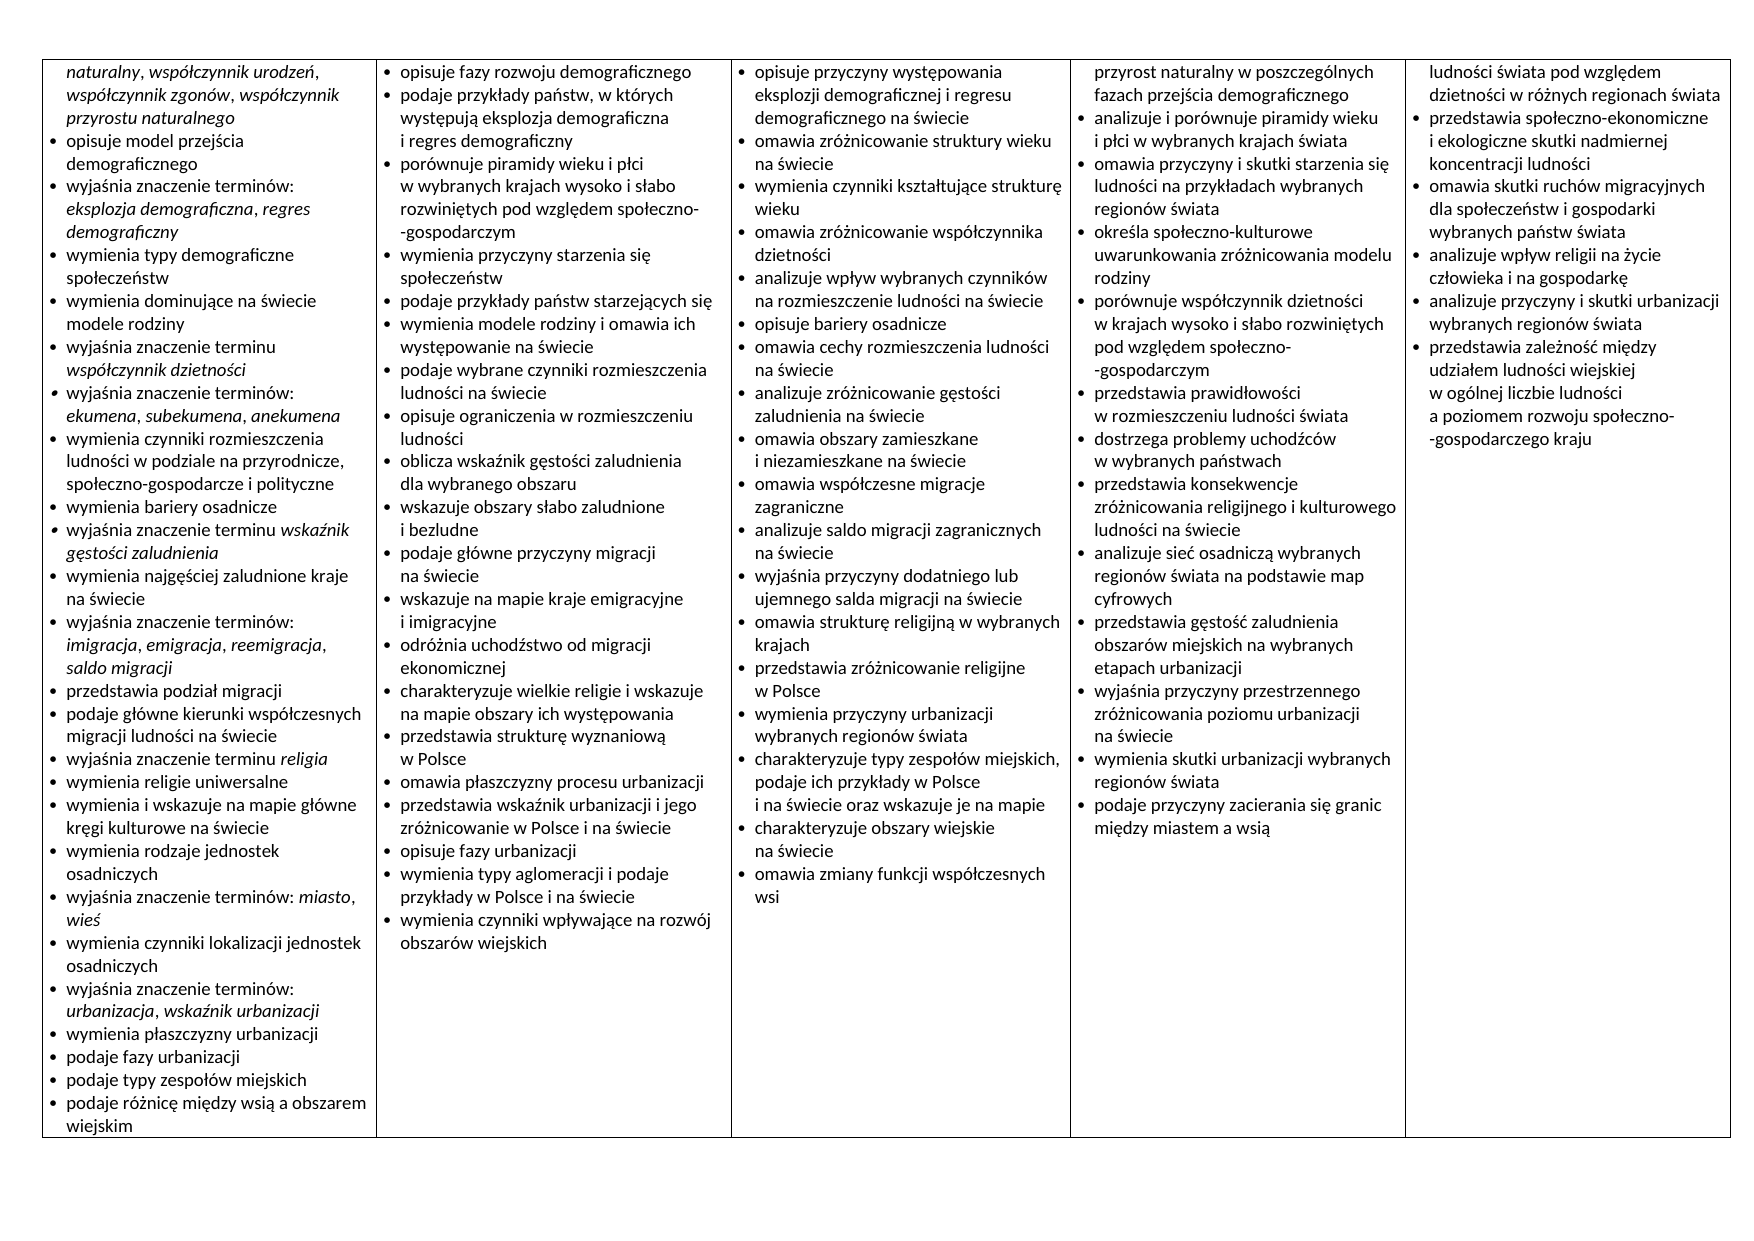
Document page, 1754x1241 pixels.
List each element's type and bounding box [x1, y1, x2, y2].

table_cell [377, 60, 731, 1137]
table_cell [732, 60, 1070, 1137]
table_cell [1406, 60, 1730, 1137]
table_cell [1071, 60, 1405, 1137]
table_cell [43, 60, 376, 1137]
